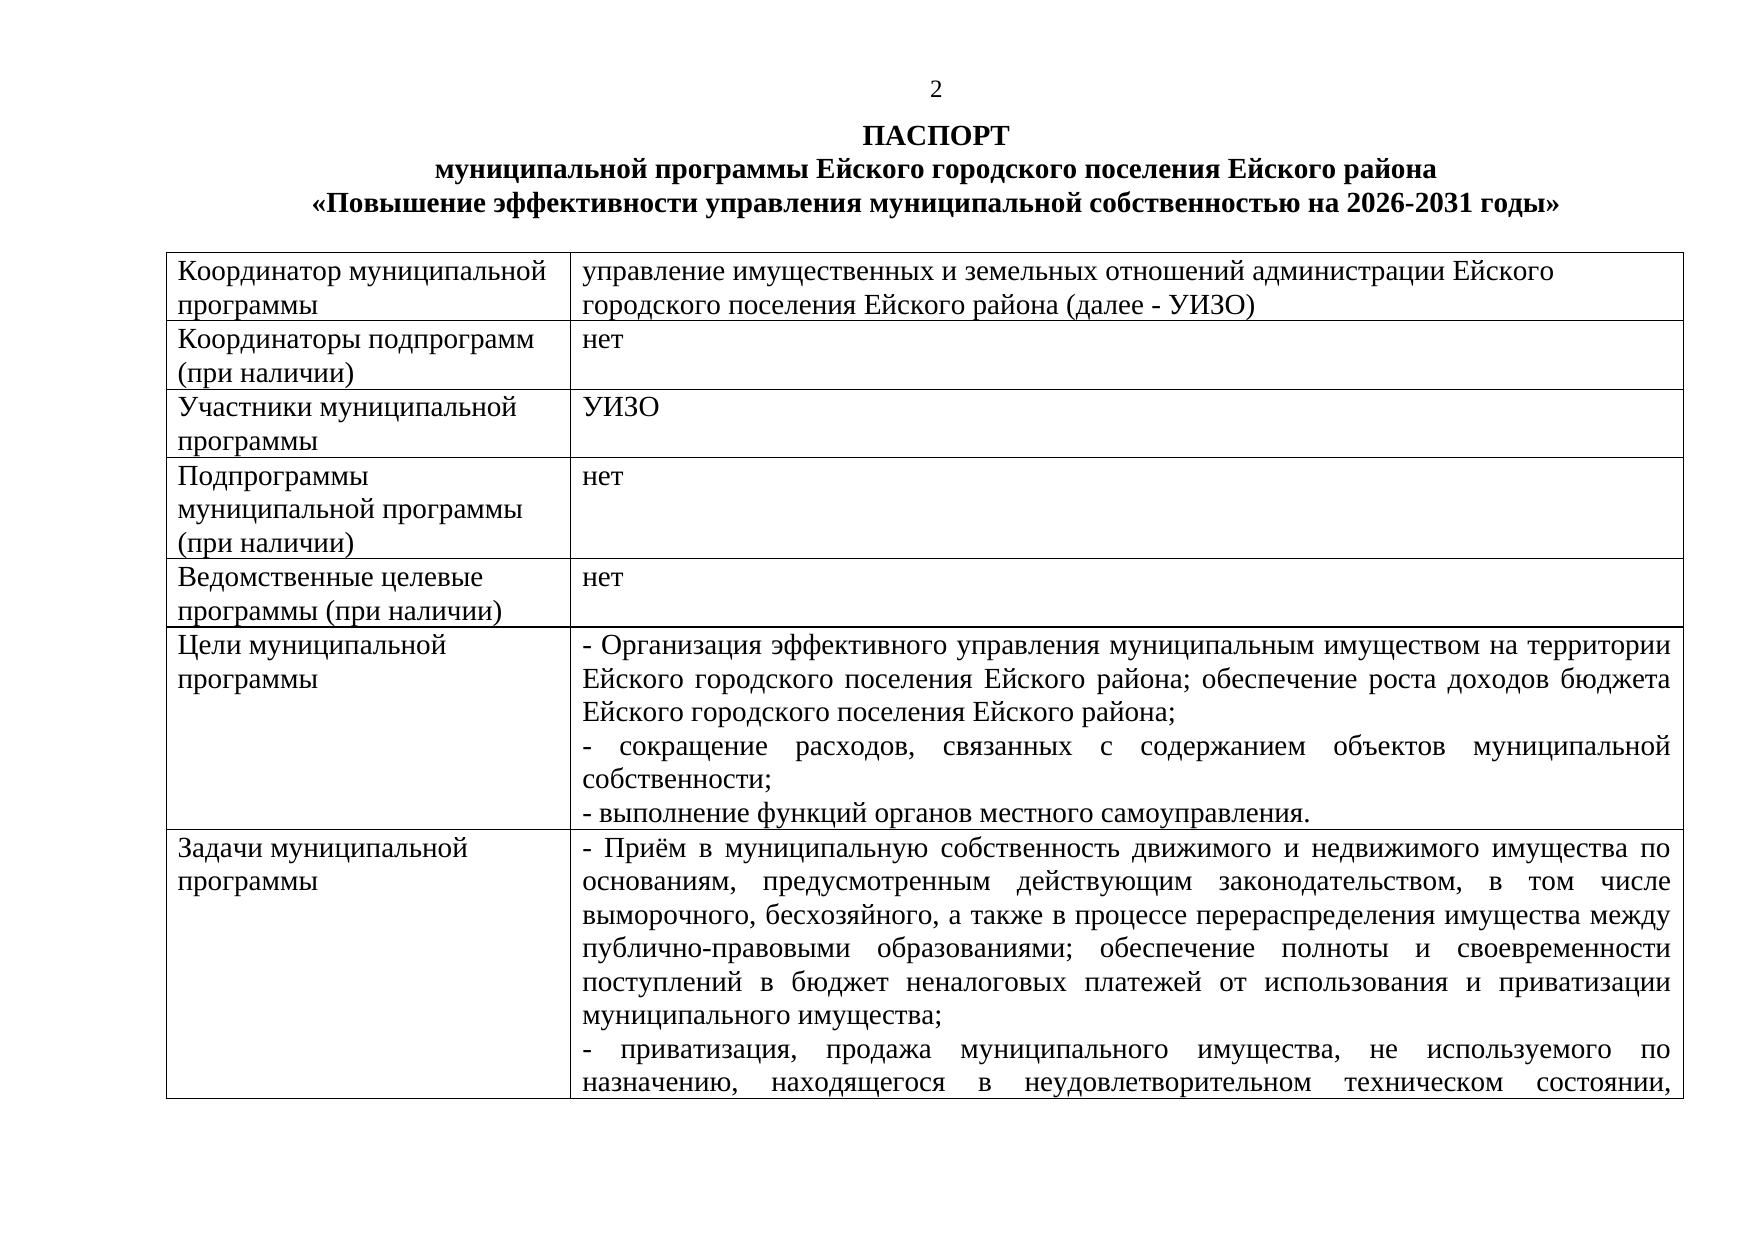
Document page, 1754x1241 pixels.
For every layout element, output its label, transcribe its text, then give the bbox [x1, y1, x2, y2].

table_cell Ведомственные целевые программы (при наличии) [167, 559, 570, 626]
table_header Координатор муниципальной программы [167, 253, 570, 320]
table_cell Координаторы подпрограмм (при наличии) [167, 321, 570, 388]
title ПАСПОРТ [177, 118, 1695, 152]
table_cell нет [571, 321, 1683, 388]
table_cell нет [571, 559, 1683, 626]
table_cell - Организация эффективного управления муниципальным имуществом на территории Ейского городского поселения Ейского района; обеспечение роста доходов бюджета Ейского городского поселения Ейского района; - сокращение расходов, связанных с содержанием объектов муниципальной собственности; - выполнение функций органов местного самоуправления. [571, 628, 1683, 829]
table_cell УИЗО [571, 390, 1683, 457]
title «Повышение эффективности управления муниципальной собственностью на 2026-2031 годы» [177, 185, 1695, 219]
table_cell Подпрограммы муниципальной программы (при наличии) [167, 458, 570, 558]
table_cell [571, 830, 1683, 1098]
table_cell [167, 830, 570, 1098]
table_cell нет [571, 458, 1683, 558]
table_cell Цели муниципальной программы [167, 628, 570, 829]
title муниципальной программы Ейского городского поселения Ейского района [177, 152, 1695, 185]
table_cell Участники муниципальной программы [167, 390, 570, 457]
table_header управление имущественных и земельных отношений администрации Ейского городского поселения Ейского района (далее - УИЗО) [571, 253, 1683, 320]
